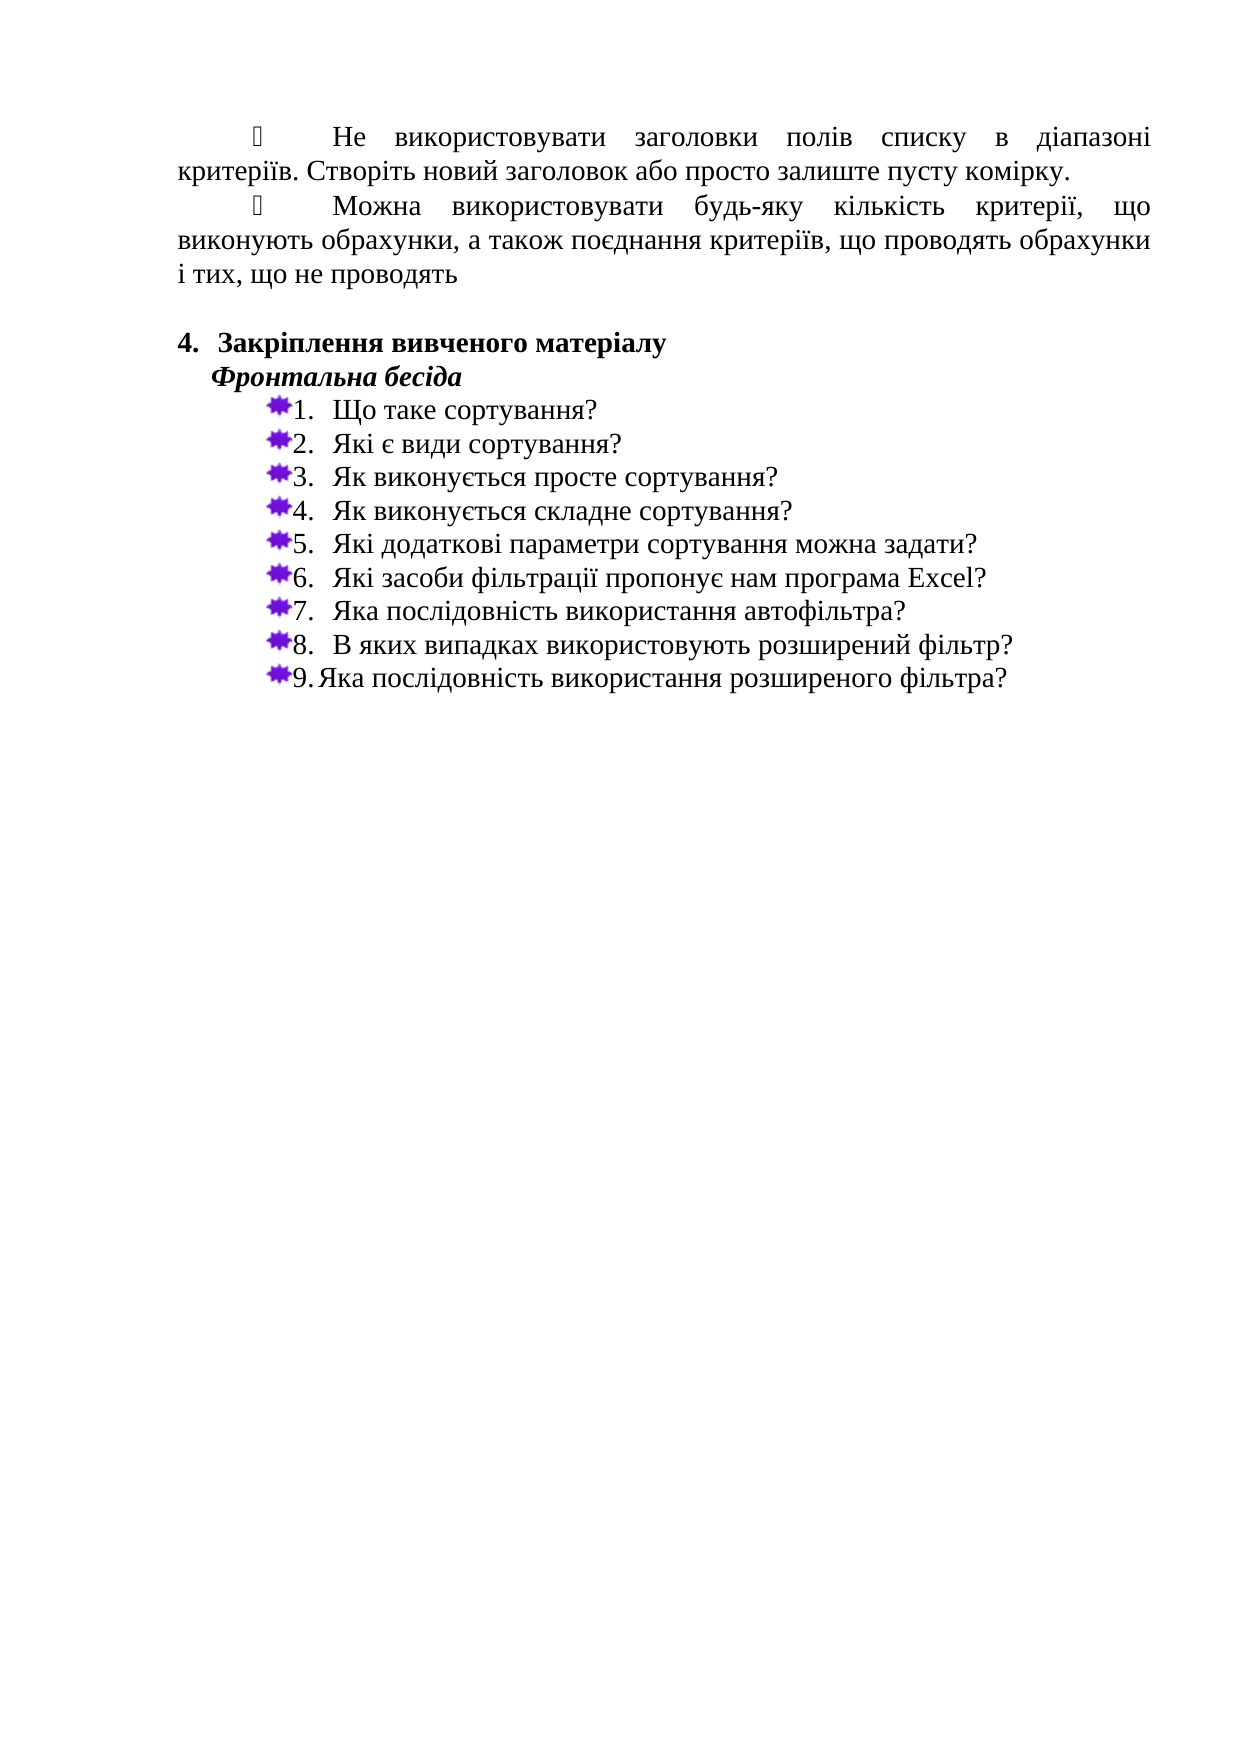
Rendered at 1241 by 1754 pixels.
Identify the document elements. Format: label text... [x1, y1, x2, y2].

text  Не використовувати заголовки полів списку в діапазоні критеріїв. Створіть новий заголовок або просто залиште пусту комірку. [177, 118, 1152, 187]
text 3. Як виконується просте сортування? [266, 459, 1152, 493]
picture [265, 661, 293, 688]
picture [265, 460, 293, 487]
picture [265, 393, 293, 420]
text 4. Як виконується складне сортування? [266, 493, 1152, 526]
text 5. Які додаткові параметри сортування можна задати? [266, 526, 1152, 560]
text 6. Які засоби фільтрації пропонує нам програма Excel? [266, 560, 1152, 593]
text 8. В яких випадках використовують розширений фільтр? [266, 627, 1152, 661]
picture [265, 426, 293, 454]
picture [265, 493, 293, 521]
text  Можна використовувати будь-яку кількість критерії, що виконують обрахунки, а також поєднання критеріїв, що проводять обрахунки і тих, що не проводять [177, 187, 1152, 290]
text 2. Які є види сортування? [266, 426, 1152, 459]
text 1. Що таке сортування? [266, 392, 1152, 426]
text 4. Закріплення вивченого матеріалу [177, 324, 1152, 359]
picture [265, 627, 293, 655]
text 9. Яка послідовність використання розширеного фільтра? [266, 661, 1152, 694]
picture [265, 560, 293, 588]
picture [265, 527, 293, 554]
text Фронтальна бесіда [196, 359, 1152, 392]
text 7. Яка послідовність використання автофільтра? [266, 593, 1152, 627]
picture [265, 594, 293, 621]
